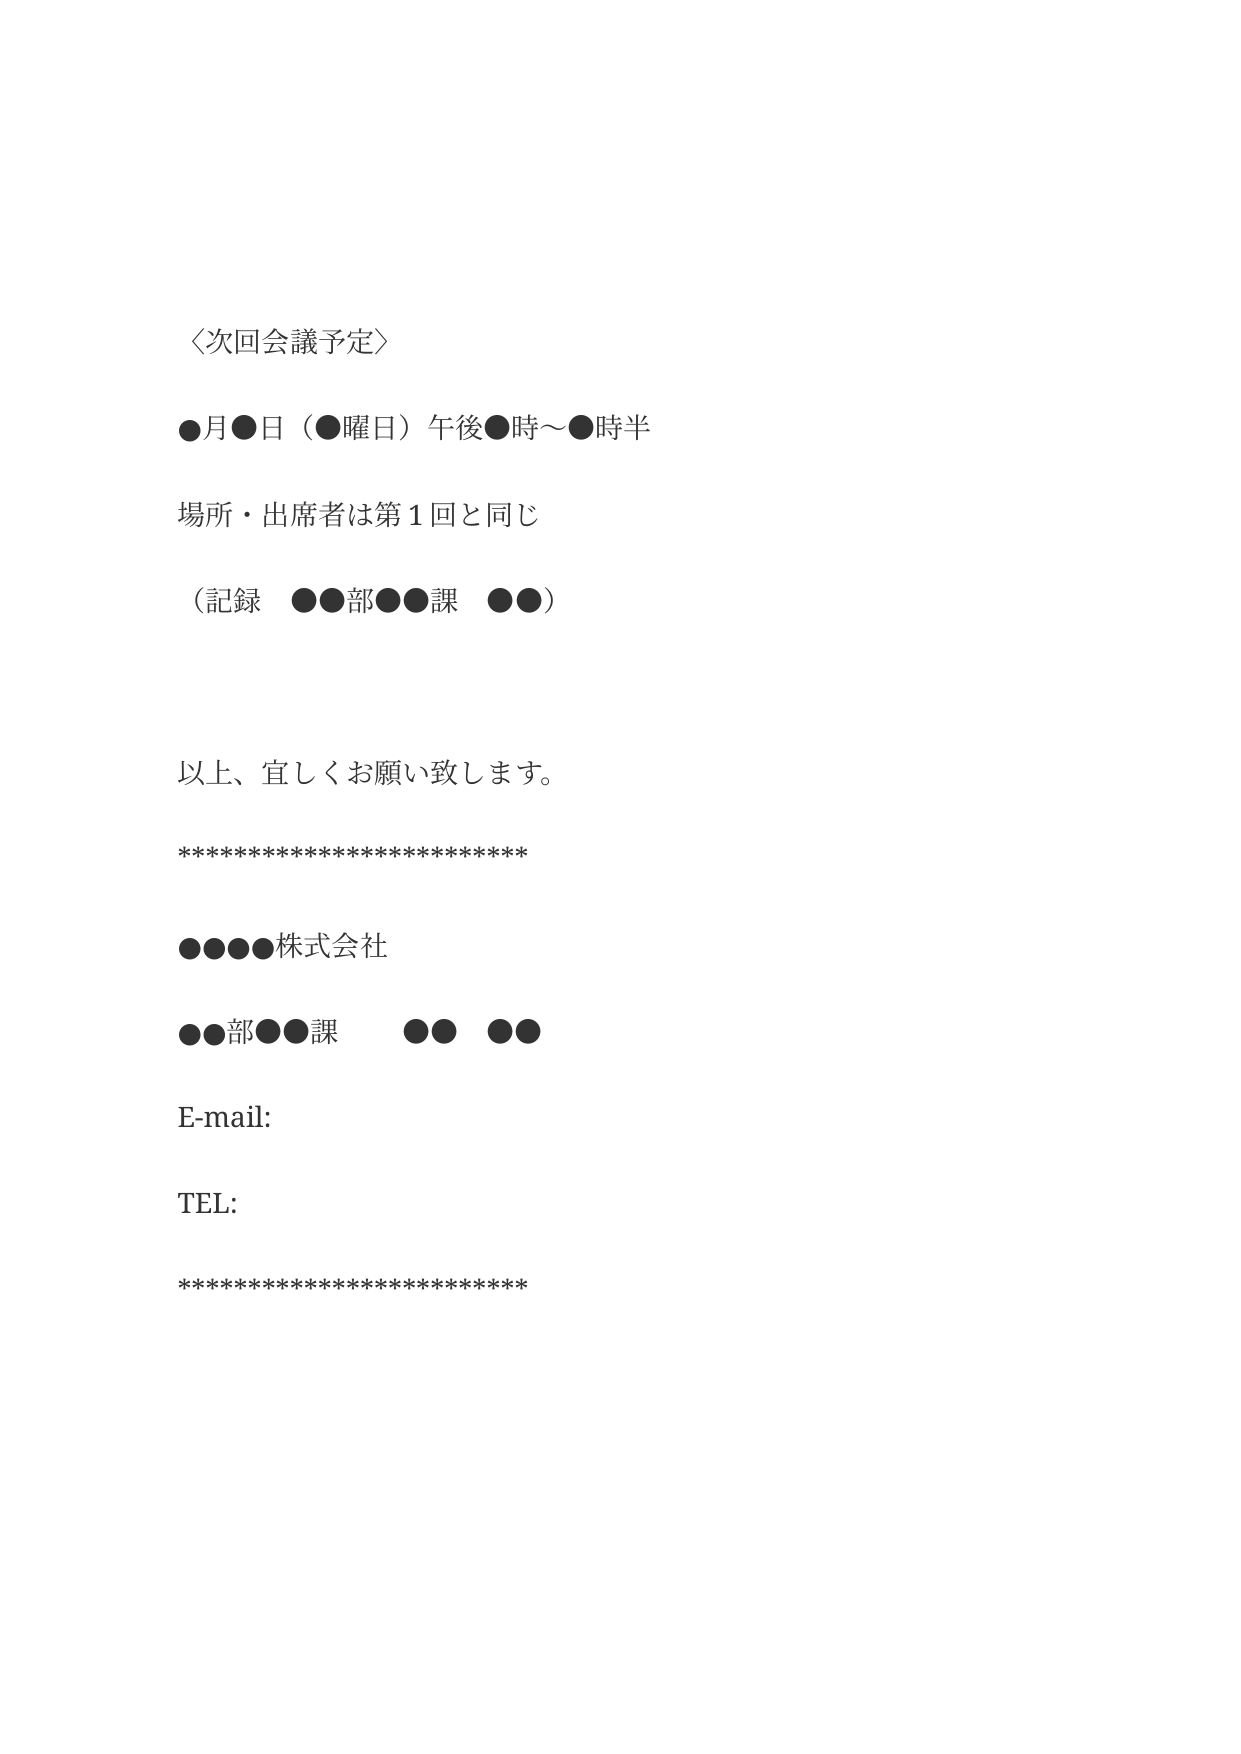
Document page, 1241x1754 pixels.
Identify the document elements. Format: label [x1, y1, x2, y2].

text [177, 217, 1063, 1327]
